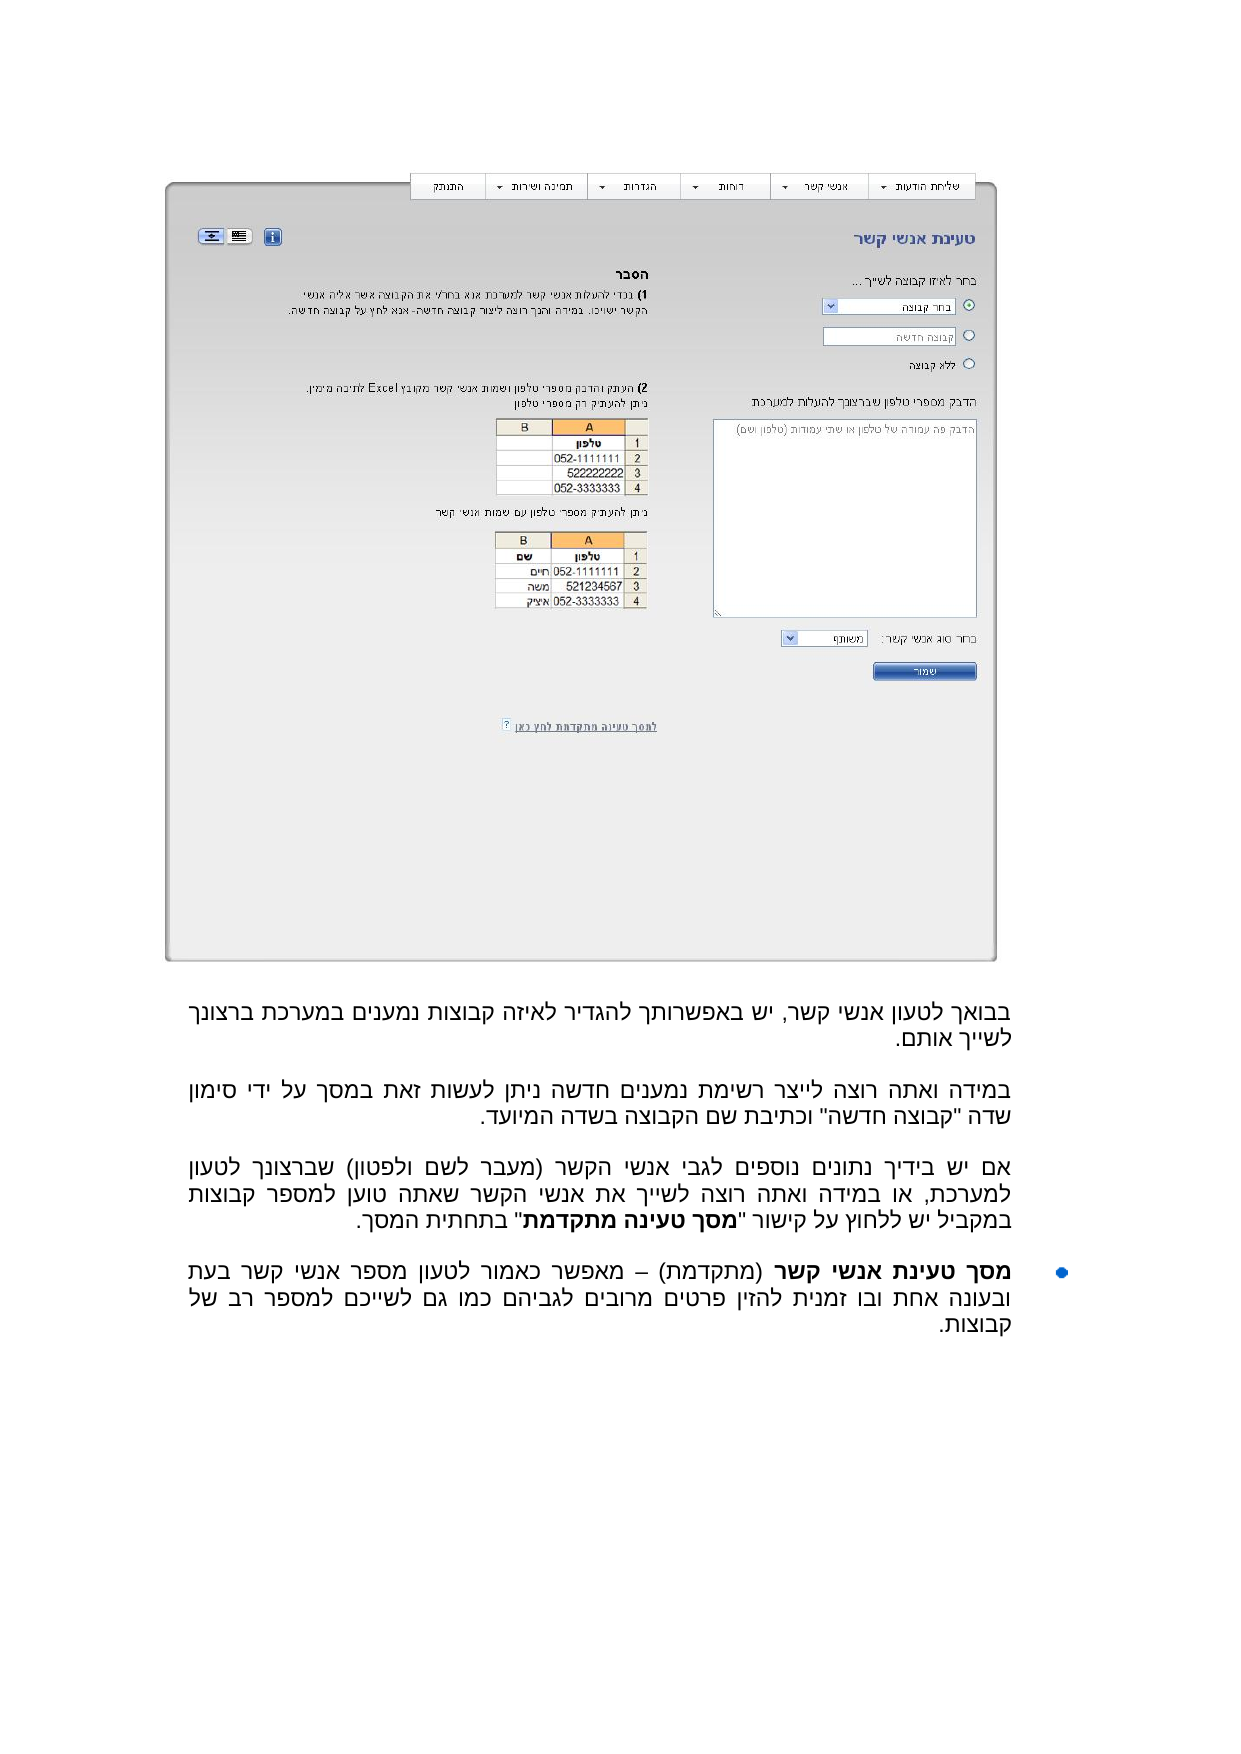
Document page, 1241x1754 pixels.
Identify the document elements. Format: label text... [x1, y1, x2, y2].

list בבואך לטעון אנשי קשר, יש באפשרותך להגדיר לאיזה קבוצות נמענים במערכת ברצונך לשייך אותם. [187, 999, 1012, 1052]
list מסך טעינת אנשי קשר (מתקדמת) – מאפשר כאמור לטעון מספר אנשי קשר בעת ובעונה אחת ובו זמנית להזין פרטים מרובים לגביהם כמו גם לשייכם למספר רב של קבוצות. [187, 1258, 1050, 1337]
list במידה ואתה רוצה לייצר רשימת נמענים חדשה ניתן לעשות זאת במסך על ידי סימון שדה "קבוצה חדשה" וכתיבת שם הקבוצה בשדה המיועד. [187, 1077, 1012, 1129]
picture [146, 150, 1013, 974]
list אם יש בידיך נתונים נוספים לגבי אנשי הקשר (מעבר לשם ולפטון) שברצונך לטעון למערכת, או במידה ואתה רוצה לשייך את אנשי הקשר שאתה טוען למספר קבוצות במקביל יש ללחוץ על קישור "מסך טעינה מתקדמת" בתחתית המסך. [187, 1154, 1012, 1233]
picture [1050, 1263, 1068, 1280]
